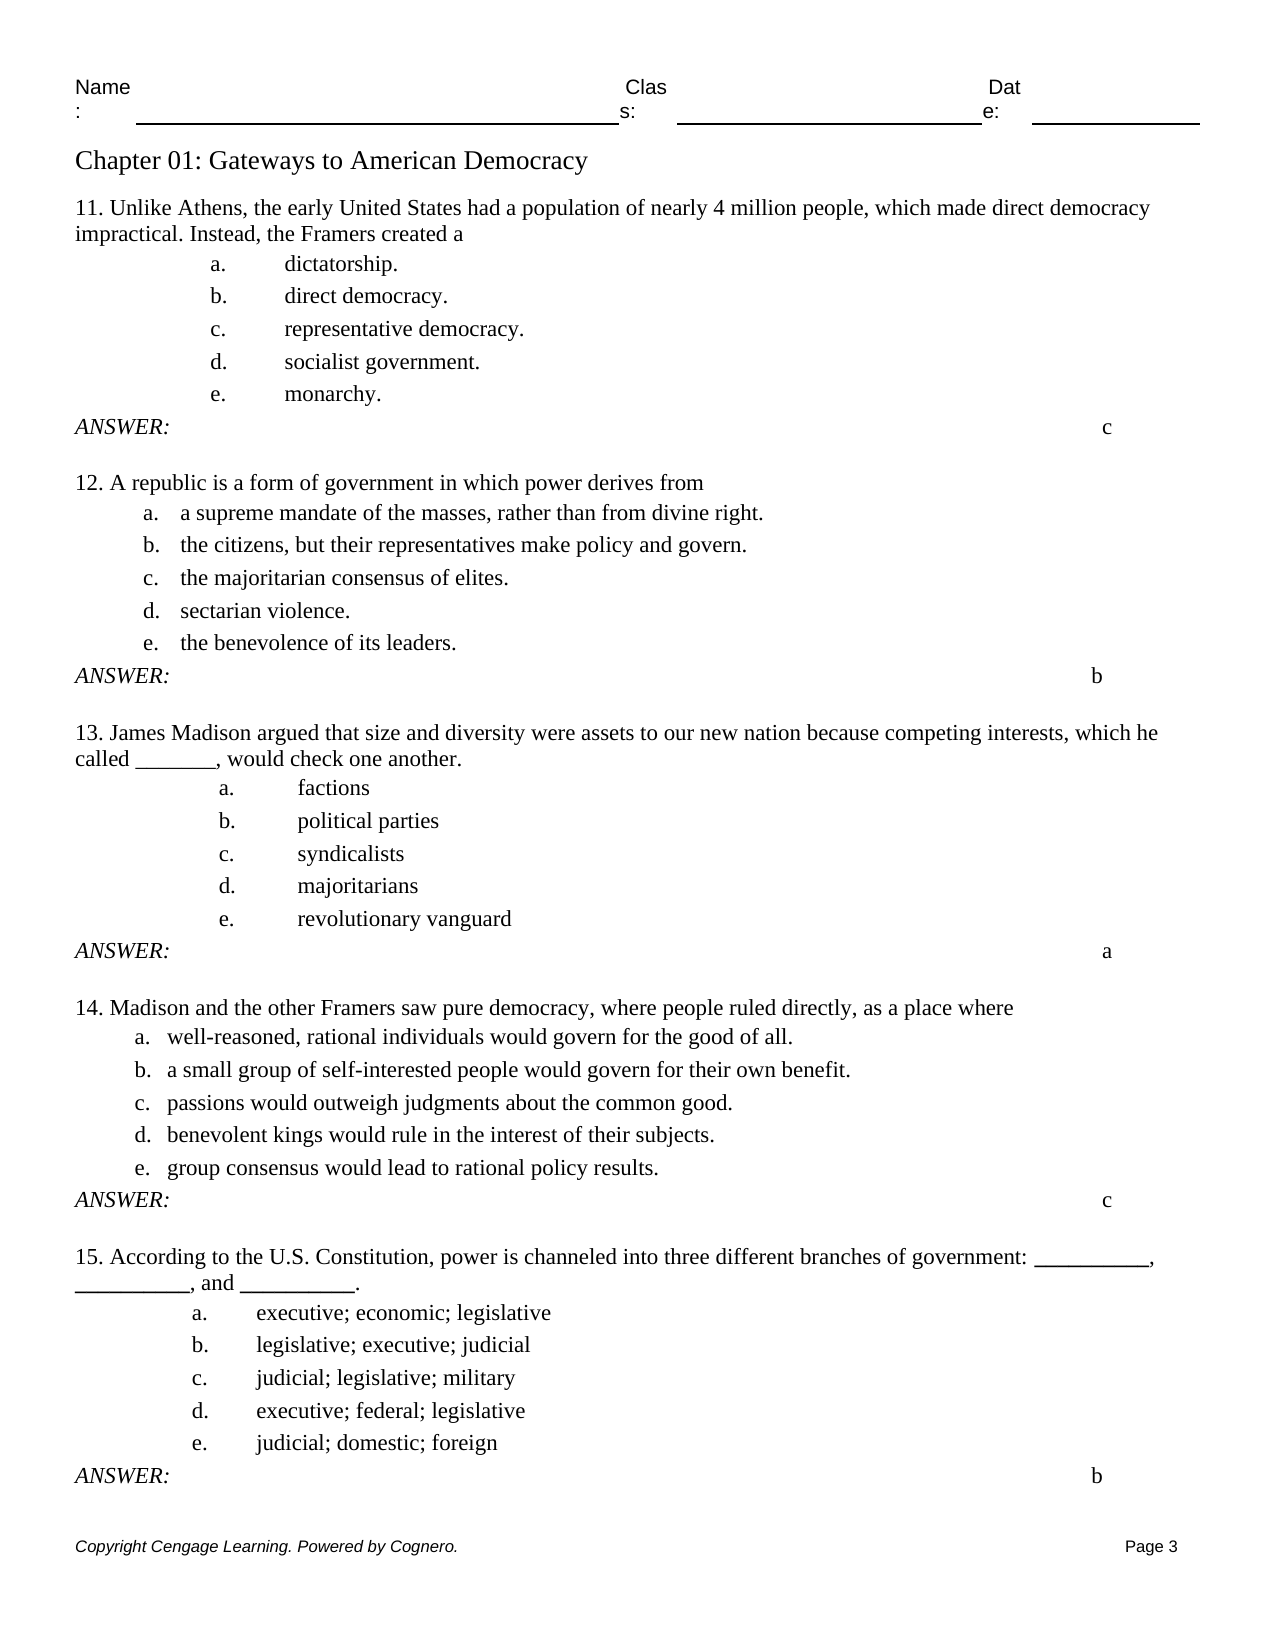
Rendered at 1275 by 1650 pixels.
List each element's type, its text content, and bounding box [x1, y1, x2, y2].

table_header 12. ​A republic is a form of government in which power derives from​ [75, 470, 1200, 692]
table_header 14. ​Madison and the other Framers saw pure democracy, where people ruled directly, as a place where​ [75, 994, 1200, 1216]
table_header 13. ​James Madison argued that size and diversity were assets to our new nation because competing interests, which he called _______, would check one another. [75, 719, 1200, 967]
table_header 15. According to the U.S. Constitution, power is channeled into three different branches of government: __________, __________, and __________. [75, 1243, 1200, 1491]
table_header 11. Unlike Athens, the early United States had a population of nearly 4 million people, which made direct democracy impractical. Instead, the Framers created a [75, 194, 1200, 442]
